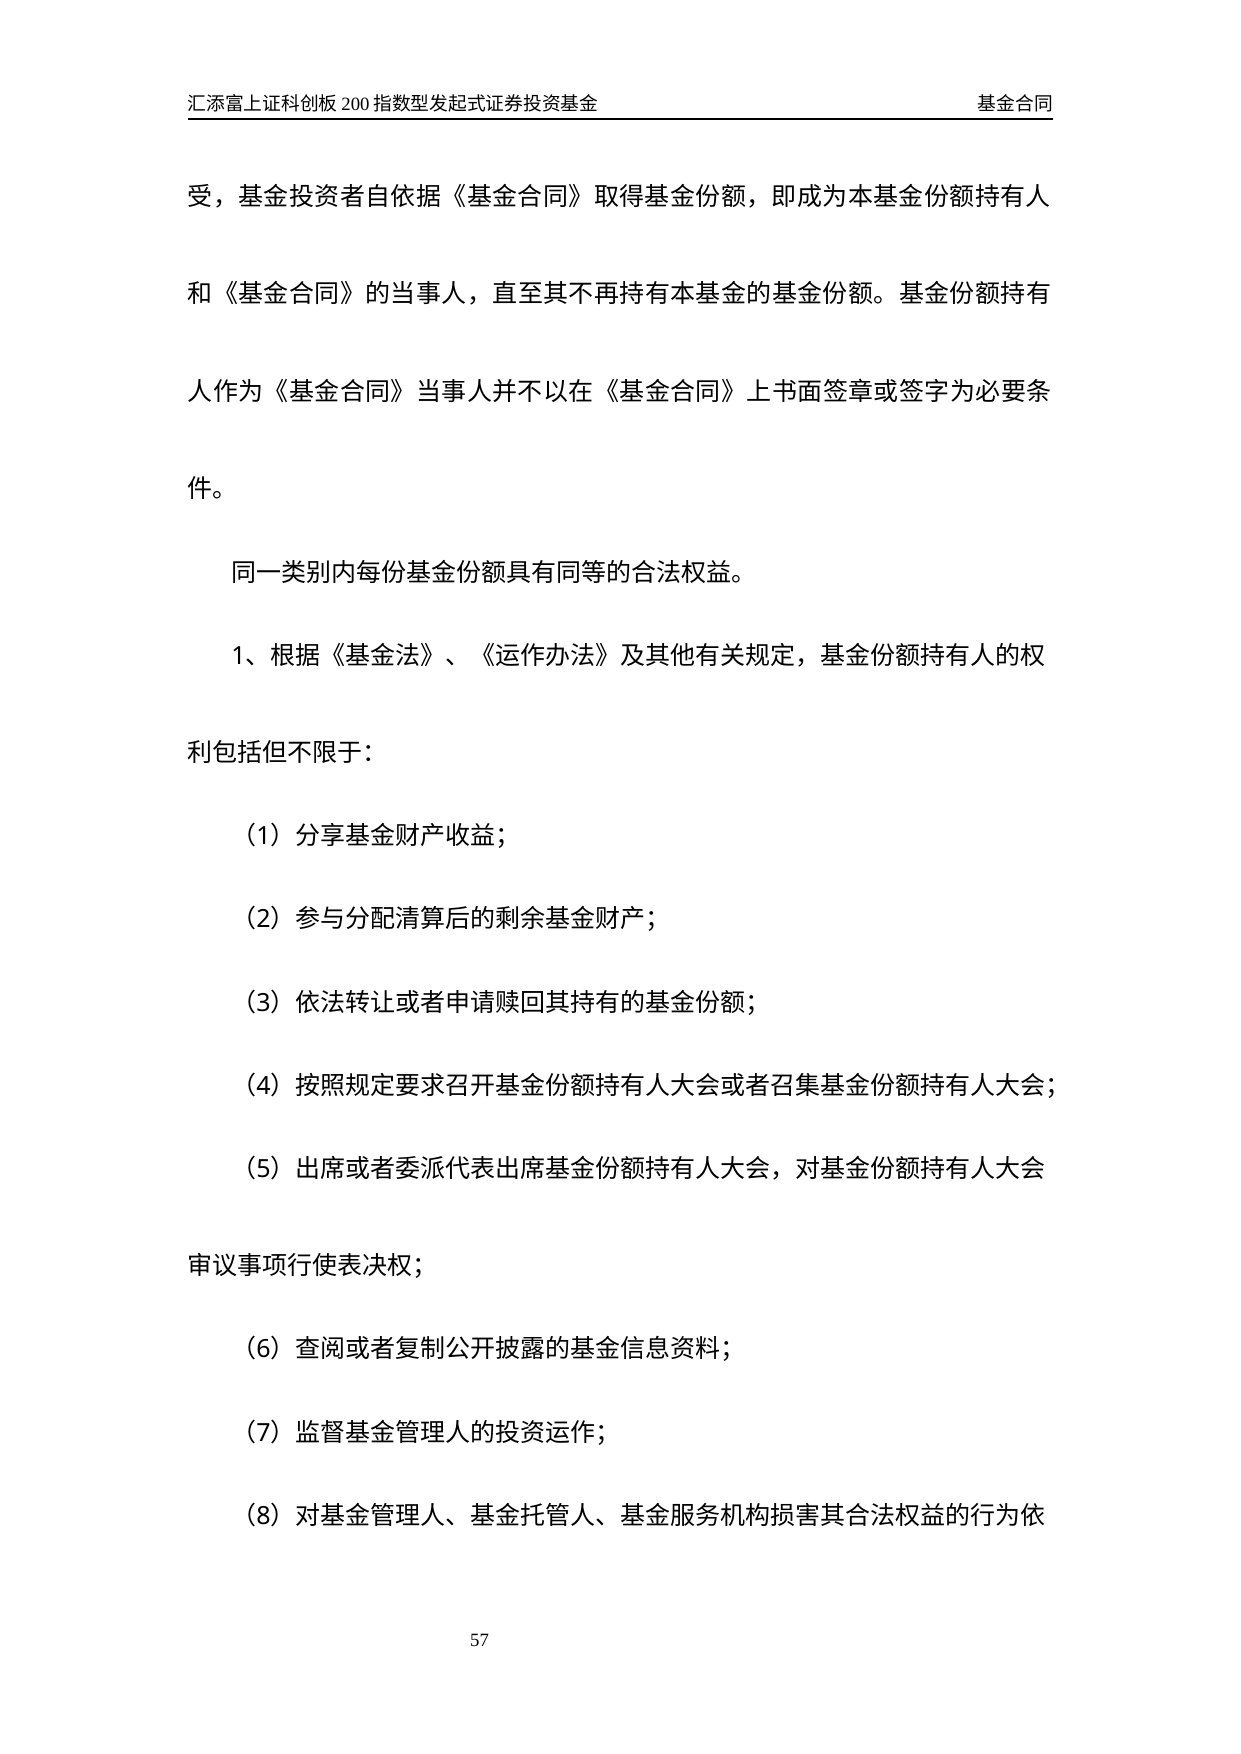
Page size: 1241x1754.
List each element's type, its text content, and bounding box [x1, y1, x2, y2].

text 1、根据《基金法》、《运作办法》及其他有关规定，基金份额持有人的权利包括但不限于： [187, 621, 1053, 783]
text （5）出席或者委派代表出席基金份额持有人大会，对基金份额持有人大会审议事项行使表决权； [187, 1134, 1053, 1296]
text （2）参与分配清算后的剩余基金财产； [187, 884, 1053, 949]
text （6）查阅或者复制公开披露的基金信息资料； [187, 1314, 1053, 1379]
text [187, 162, 1053, 519]
text （1）分享基金财产收益； [187, 801, 1053, 866]
text 同一类别内每份基金份额具有同等的合法权益。 [187, 538, 1053, 603]
text （7）监督基金管理人的投资运作； [187, 1398, 1053, 1463]
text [187, 1481, 1053, 1546]
text （4）按照规定要求召开基金份额持有人大会或者召集基金份额持有人大会； [187, 1051, 1053, 1116]
text （3）依法转让或者申请赎回其持有的基金份额； [187, 968, 1053, 1033]
